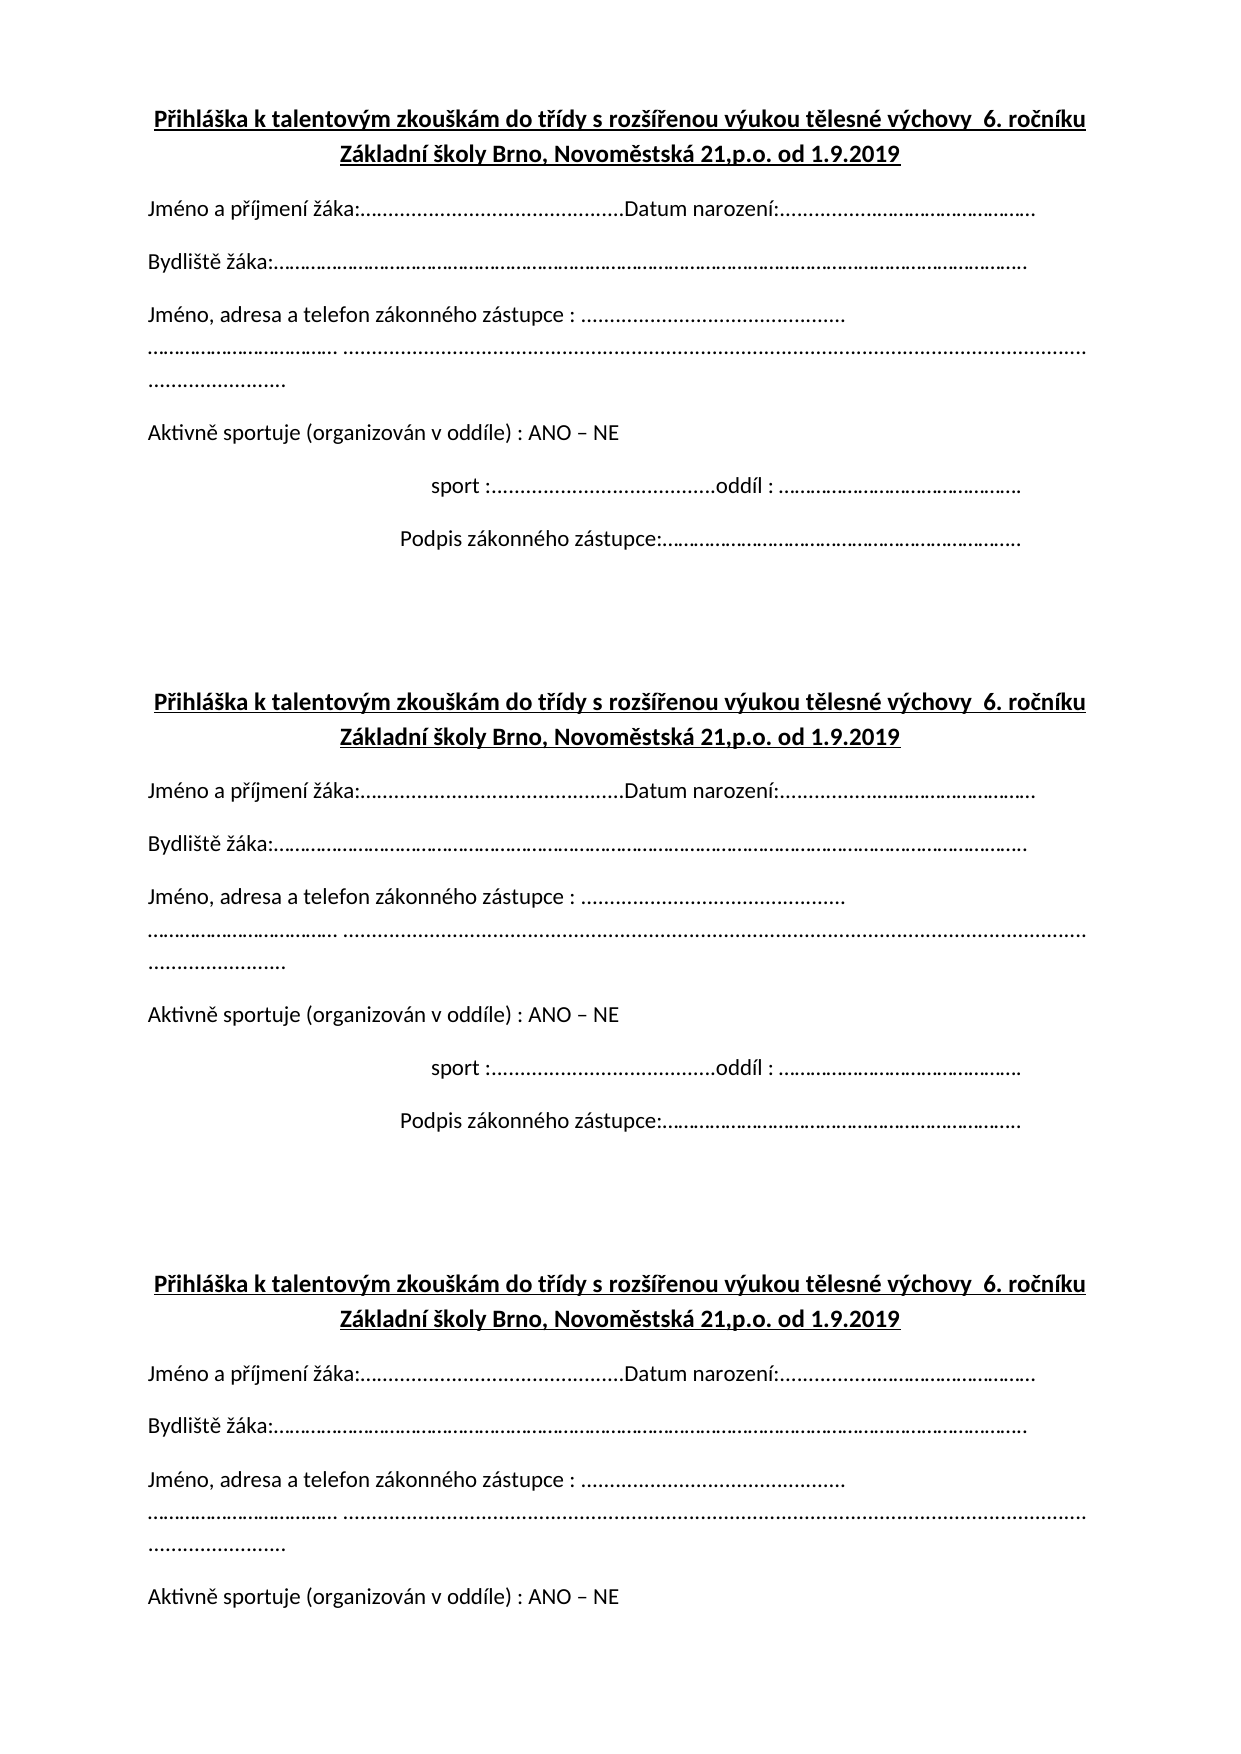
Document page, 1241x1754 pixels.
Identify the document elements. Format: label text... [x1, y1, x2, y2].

text sport :.......................................oddíl : ………………………………………. [148, 471, 1093, 499]
text Aktivně sportuje (organizován v oddíle) : ANO – NE [148, 1582, 1093, 1610]
text Přihláška k talentovým zkouškám do třídy s rozšířenou výukou tělesné výchovy 6. ročníku Základní školy Brno, Novoměstská 21,p.o. od 1.9.2019 [148, 1268, 1093, 1333]
text Jméno a příjmení žáka:…...........................................Datum narození:.................………………………… [148, 776, 1093, 804]
text Aktivně sportuje (organizován v oddíle) : ANO – NE [148, 1000, 1093, 1028]
text Aktivně sportuje (organizován v oddíle) : ANO – NE [148, 418, 1093, 446]
text Jméno a příjmení žáka:…...........................................Datum narození:.................………………………… [148, 1359, 1093, 1387]
text Podpis zákonného zástupce:………………………………………………………….. [148, 1106, 1093, 1134]
text Bydliště žáka:…………………………………………………………………………………………………………………………….. [148, 247, 1093, 275]
text sport :.......................................oddíl : ………………………………………. [148, 1053, 1093, 1081]
text Jméno, adresa a telefon zákonného zástupce : ..............................................……………………………… ......................................................................................................................................................... [148, 1465, 1093, 1557]
text Přihláška k talentovým zkouškám do třídy s rozšířenou výukou tělesné výchovy 6. ročníku Základní školy Brno, Novoměstská 21,p.o. od 1.9.2019 [148, 686, 1093, 751]
text Jméno a příjmení žáka:…...........................................Datum narození:.................………………………… [148, 194, 1093, 222]
text Přihláška k talentovým zkouškám do třídy s rozšířenou výukou tělesné výchovy 6. ročníku Základní školy Brno, Novoměstská 21,p.o. od 1.9.2019 [148, 103, 1093, 169]
text Jméno, adresa a telefon zákonného zástupce : ..............................................……………………………… ......................................................................................................................................................... [148, 882, 1093, 975]
text Bydliště žáka:…………………………………………………………………………………………………………………………….. [148, 829, 1093, 857]
text Bydliště žáka:…………………………………………………………………………………………………………………………….. [148, 1412, 1093, 1440]
text Jméno, adresa a telefon zákonného zástupce : ..............................................……………………………… ......................................................................................................................................................... [148, 300, 1093, 393]
text Podpis zákonného zástupce:………………………………………………………….. [148, 524, 1093, 552]
